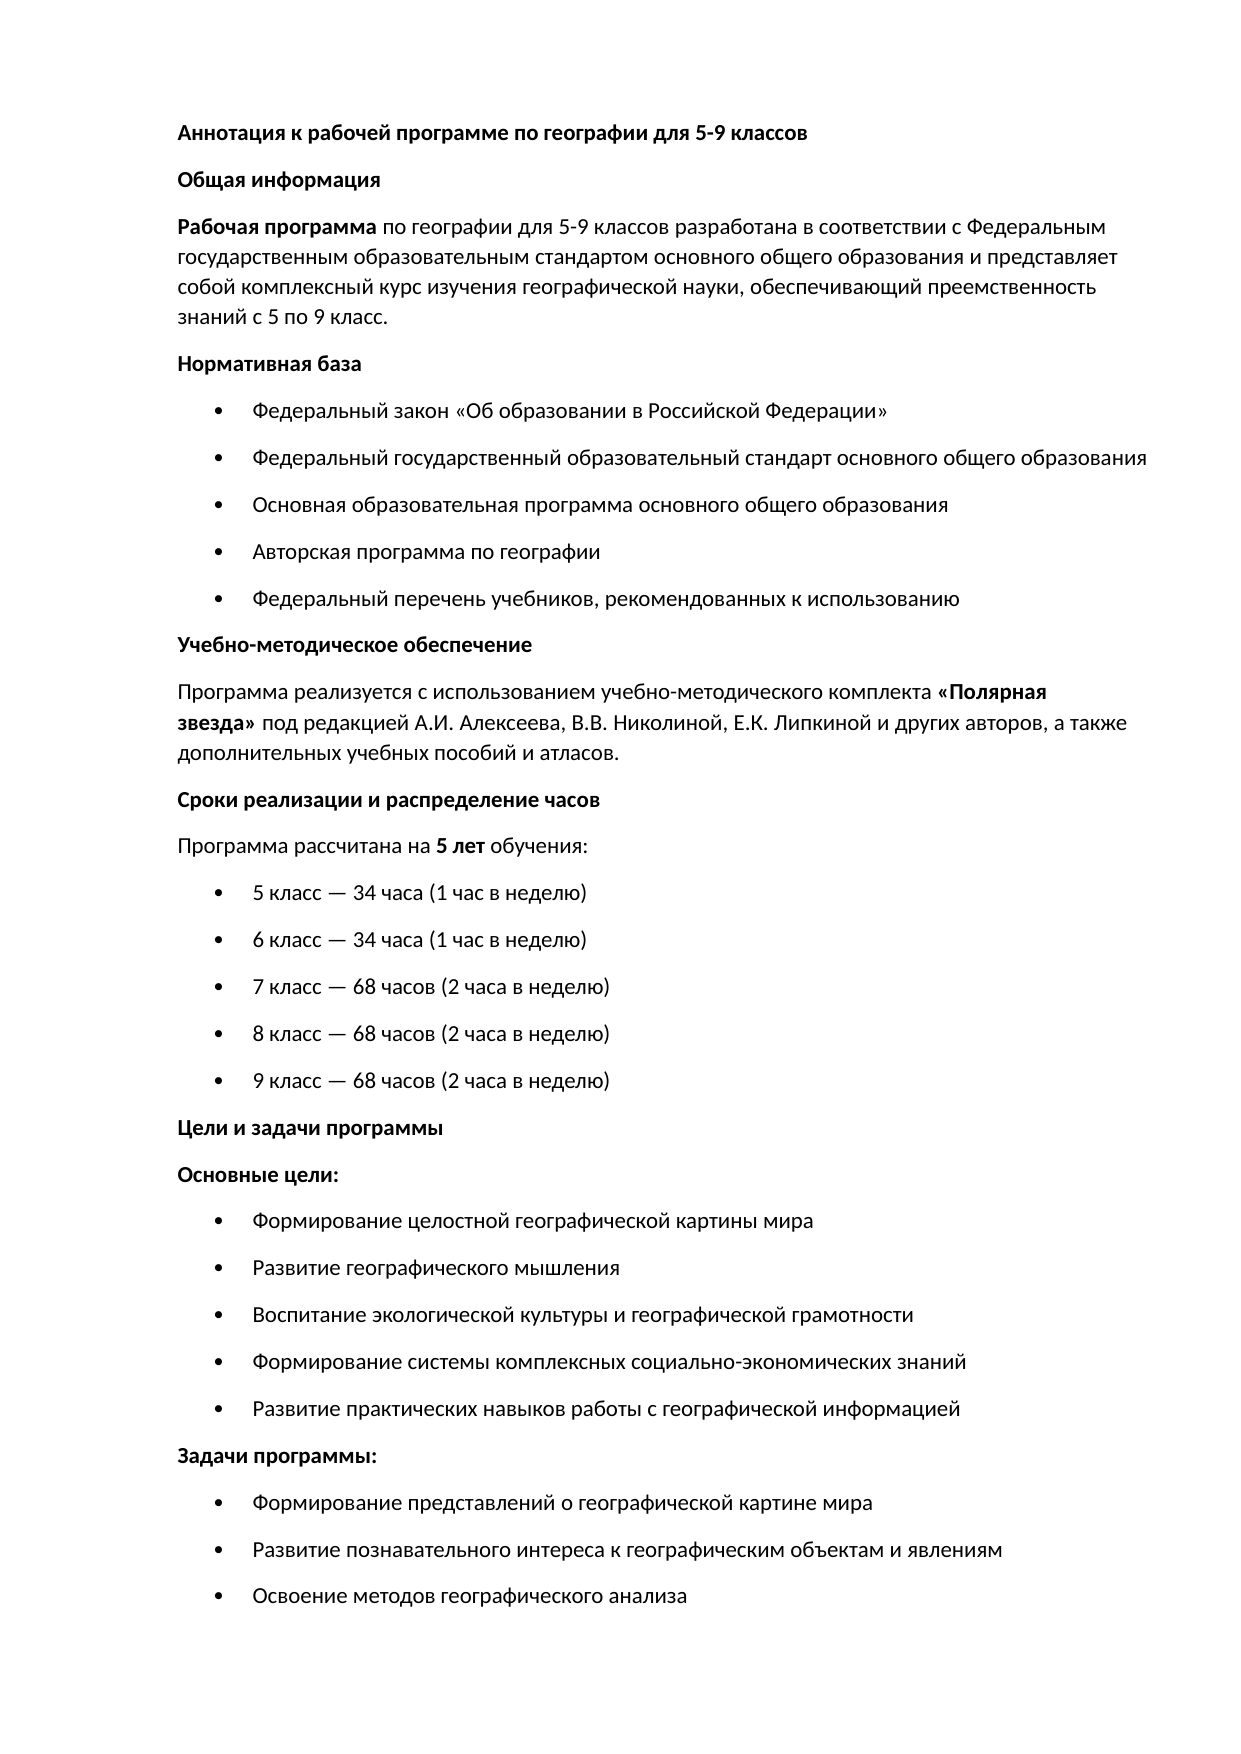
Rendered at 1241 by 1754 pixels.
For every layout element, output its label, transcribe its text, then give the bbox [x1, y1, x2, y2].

list Федеральный государственный образовательный стандарт основного общего образования [215, 443, 1152, 471]
text Задачи программы: [177, 1441, 1152, 1469]
text Основные цели: [177, 1160, 1152, 1188]
list Развитие познавательного интереса к географическим объектам и явлениям [215, 1535, 1152, 1563]
list 9 класс — 68 часов (2 часа в неделю) [215, 1066, 1152, 1094]
list 7 класс — 68 часов (2 часа в неделю) [215, 972, 1152, 1000]
text Учебно-методическое обеспечение [177, 631, 1152, 659]
list 8 класс — 68 часов (2 часа в неделю) [215, 1019, 1152, 1047]
list Формирование системы комплексных социально-экономических знаний [215, 1347, 1152, 1375]
list Освоение методов географического анализа [215, 1582, 1152, 1610]
text Нормативная база [177, 349, 1152, 377]
text Рабочая программа по географии для 5-9 классов разработана в соответствии с Федеральным государственным образовательным стандартом основного общего образования и представляет собой комплексный курс изучения географической науки, обеспечивающий преемственность знаний с 5 по 9 класс. [177, 212, 1152, 331]
text Аннотация к рабочей программе по географии для 5-9 классов [177, 118, 1152, 146]
list Развитие географического мышления [215, 1253, 1152, 1282]
list Формирование представлений о географической картине мира [215, 1488, 1152, 1516]
text Цели и задачи программы [177, 1113, 1152, 1141]
list Воспитание экологической культуры и географической грамотности [215, 1300, 1152, 1328]
list 6 класс — 34 часа (1 час в неделю) [215, 925, 1152, 953]
text Программа реализуется с использованием учебно-методического комплекта «Полярная звезда» под редакцией А.И. Алексеева, В.В. Николиной, Е.К. Липкиной и других авторов, а также дополнительных учебных пособий и атласов. [177, 677, 1152, 766]
list Основная образовательная программа основного общего образования [215, 490, 1152, 518]
list 5 класс — 34 часа (1 час в неделю) [215, 878, 1152, 907]
list Авторская программа по географии [215, 537, 1152, 565]
list Федеральный перечень учебников, рекомендованных к использованию [215, 584, 1152, 612]
list Развитие практических навыков работы с географической информацией [215, 1394, 1152, 1422]
list Формирование целостной географической картины мира [215, 1207, 1152, 1235]
list Федеральный закон «Об образовании в Российской Федерации» [215, 396, 1152, 424]
text Сроки реализации и распределение часов [177, 785, 1152, 813]
text Программа рассчитана на 5 лет обучения: [177, 832, 1152, 860]
text Общая информация [177, 165, 1152, 193]
